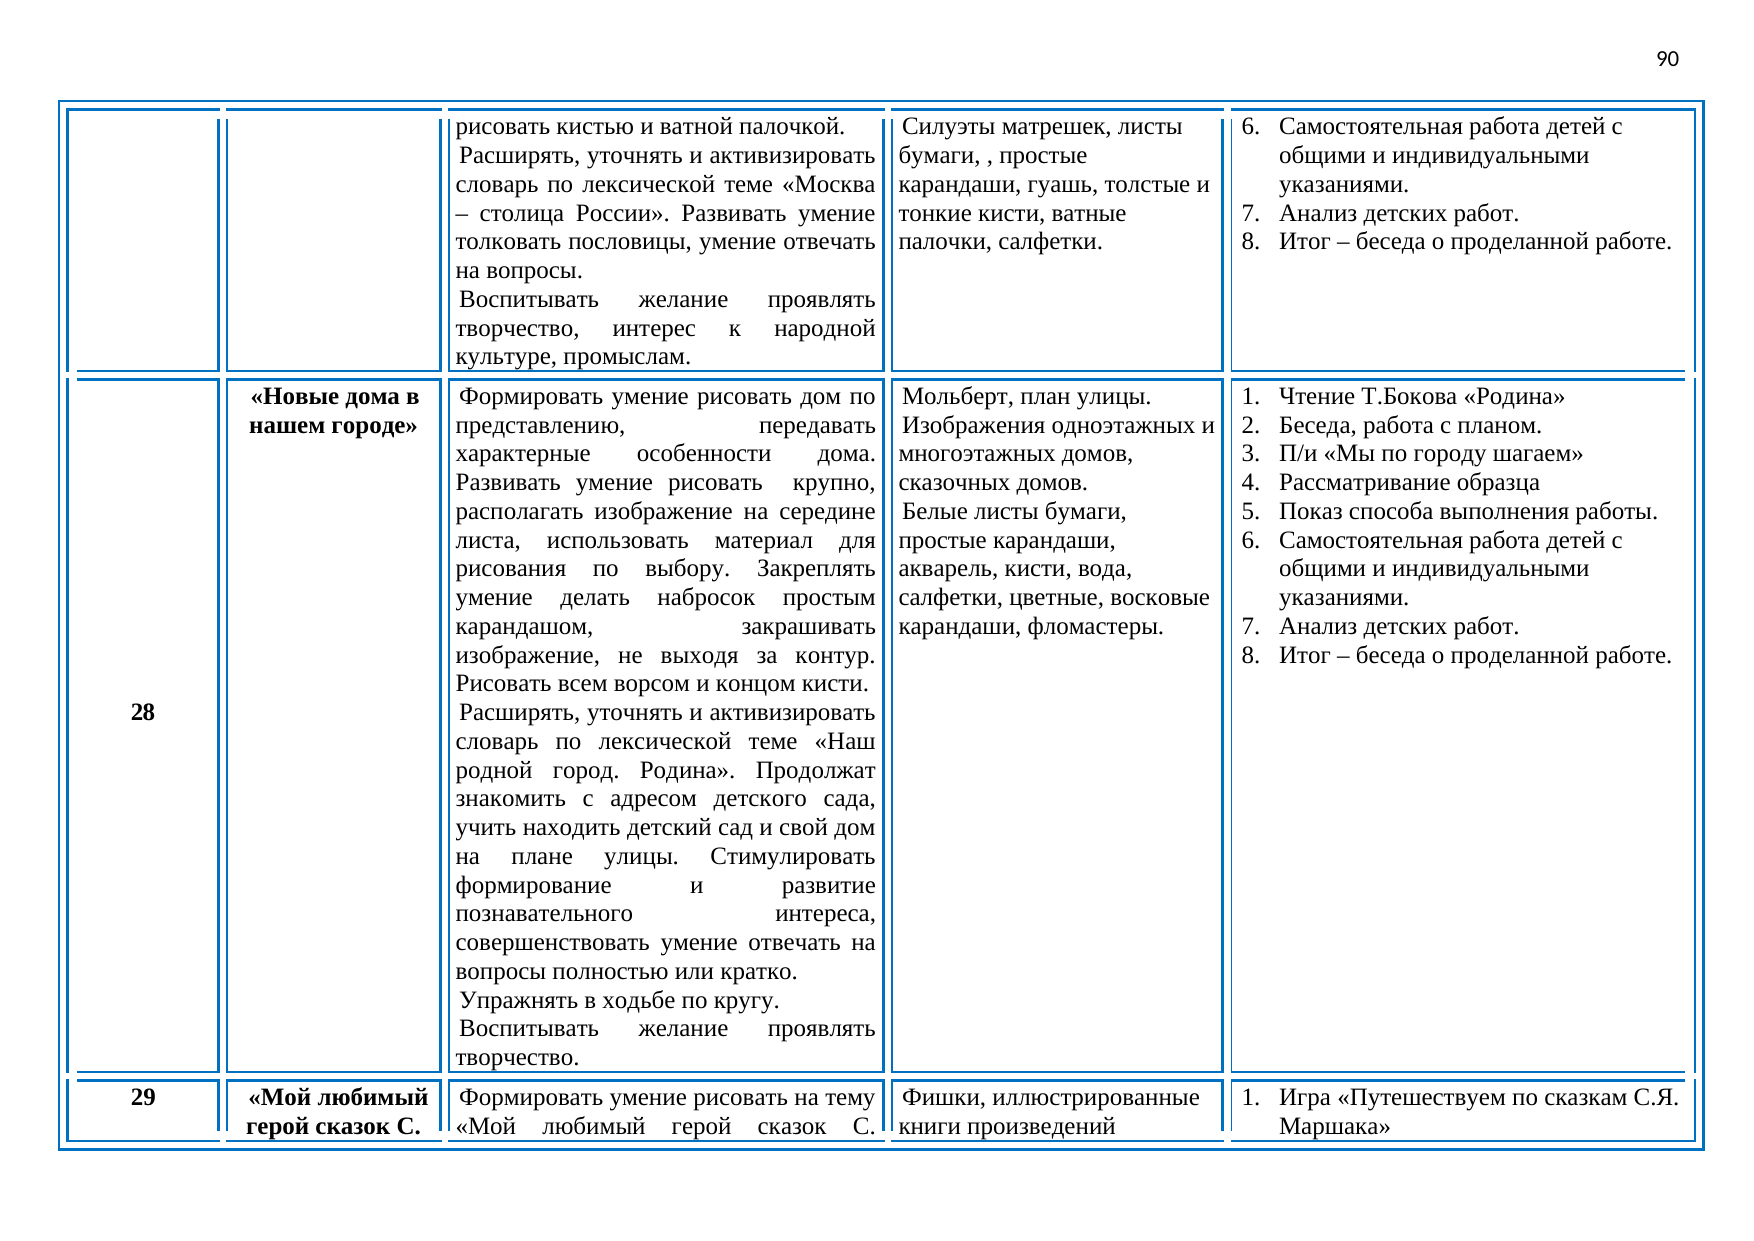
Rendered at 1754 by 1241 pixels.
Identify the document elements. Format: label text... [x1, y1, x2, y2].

table_cell «Новые дома в нашем городе» [223, 370, 444, 1071]
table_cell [444, 102, 887, 370]
table_cell 28 [64, 370, 222, 1071]
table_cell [444, 1071, 887, 1140]
table_cell 29 [64, 1071, 222, 1140]
table_cell Мольберт, план улицы. Изображения одноэтажных и многоэтажных домов, сказочных домов. Белые листы бумаги, простые карандаши, акварель, кисти, вода, салфетки, цветные, восковые карандаши, фломастеры. [887, 370, 1227, 1071]
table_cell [223, 102, 444, 370]
table_cell Формировать умение рисовать дом по представлению, передавать характерные особенности дома. Развивать умение рисовать крупно, располагать изображение на середине листа, использовать материал для рисования по выбору. Закреплять умение делать набросок простым карандашом, закрашивать изображение, не выходя за контур. Рисовать всем ворсом и концом кисти. Расширять, уточнять и активизировать словарь по лексической теме «Наш родной город. Родина». Продолжат знакомить с адресом детского сада, учить находить детский сад и свой дом на плане улицы. Стимулировать формирование и развитие познавательного интереса, совершенствовать умение отвечать на вопросы полностью или кратко. Упражнять в ходьбе по кругу. Воспитывать желание проявлять творчество. [444, 370, 887, 1071]
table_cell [223, 1071, 444, 1140]
table_cell 27 [64, 102, 222, 370]
table_cell Чтение Т.Бокова «Родина» Беседа, работа с планом. П/и «Мы по городу шагаем» Рассматривание образца Показ способа выполнения работы. Самостоятельная работа детей с общими и индивидуальными указаниями. Анализ детских работ. Итог – беседа о проделанной работе. [1227, 370, 1700, 1071]
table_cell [887, 102, 1227, 370]
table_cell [887, 1071, 1227, 1140]
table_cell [1227, 102, 1700, 370]
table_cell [1227, 1071, 1700, 1140]
